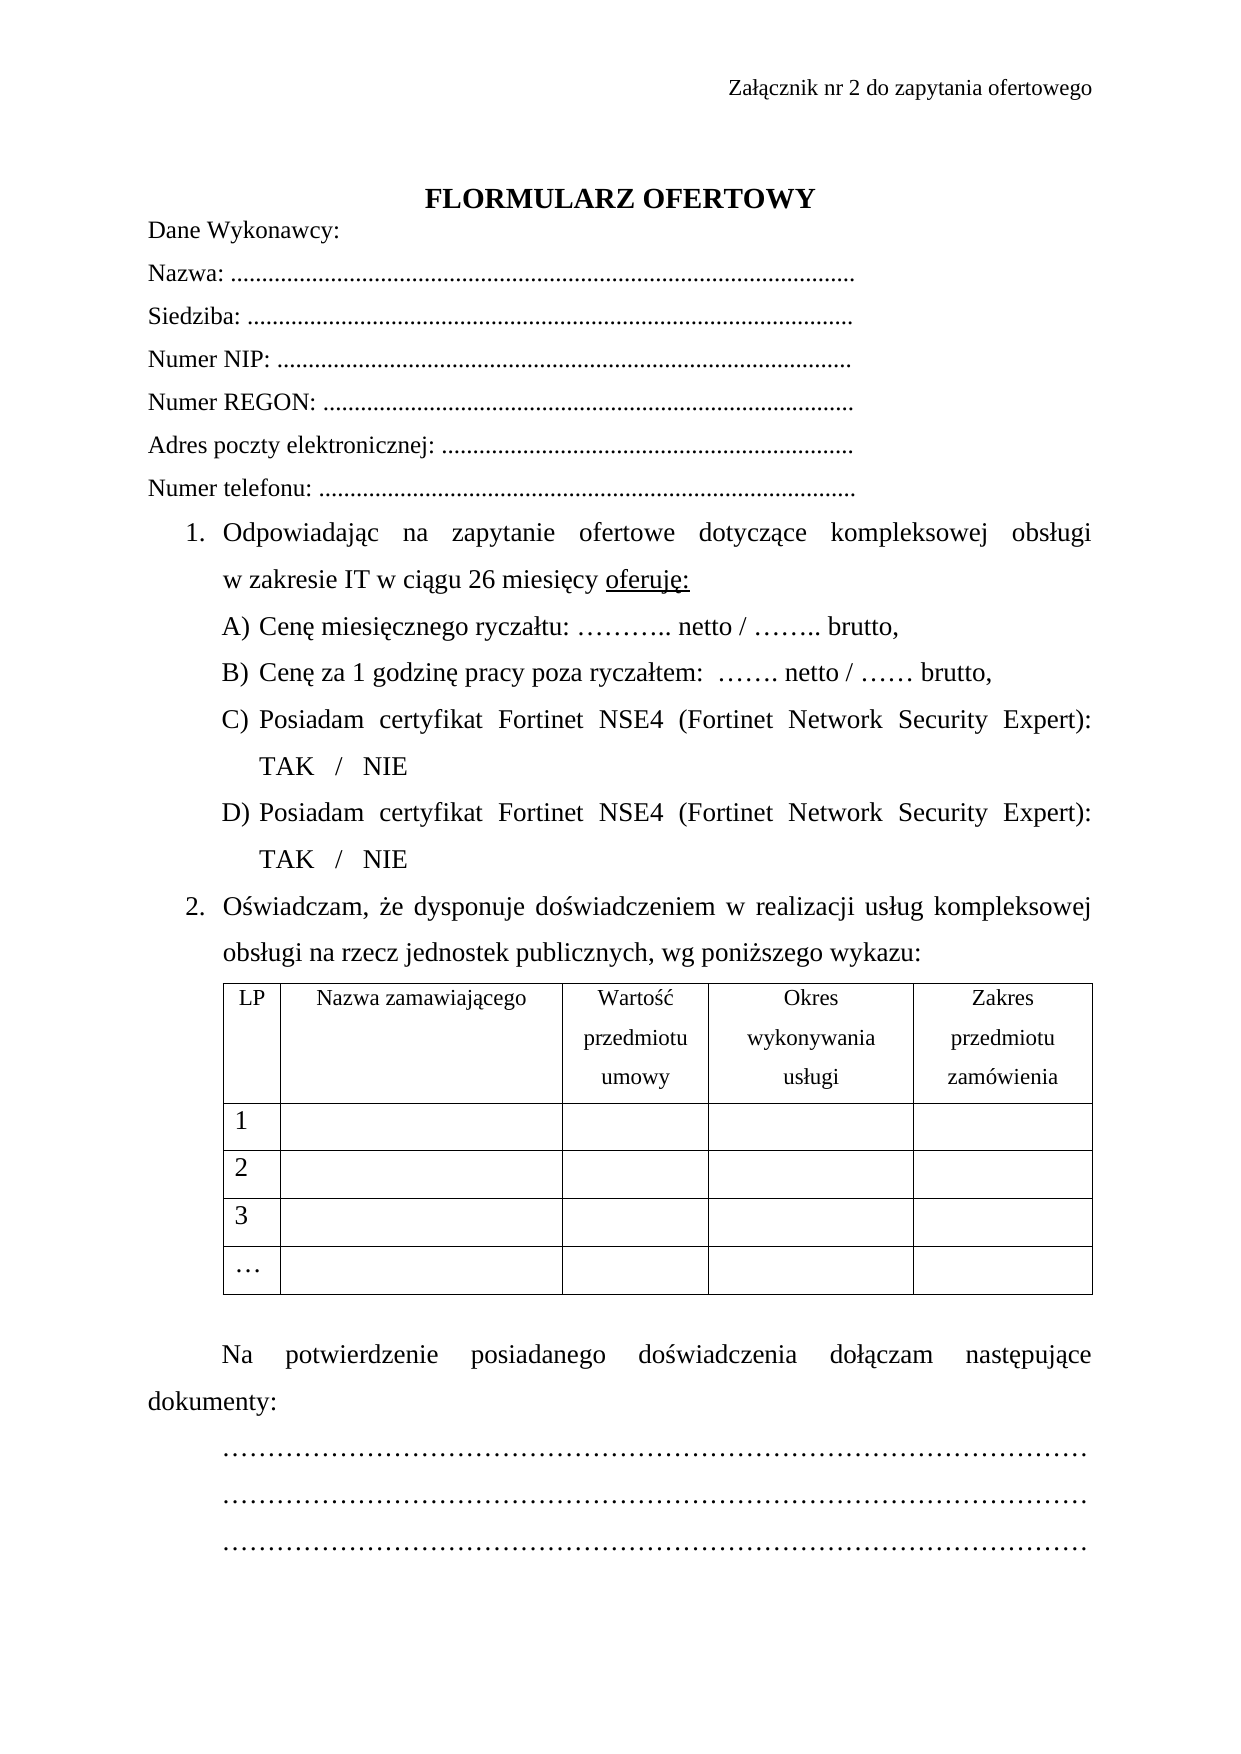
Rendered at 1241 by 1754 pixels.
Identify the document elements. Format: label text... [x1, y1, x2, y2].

text Numer NIP: ............................................................................................ [148, 344, 1093, 373]
text Numer telefonu: ...................................................................................... [148, 473, 1093, 502]
text …………………………………………………………………………………… …………………………………………………………………………………… [148, 1478, 1093, 1556]
text …………………………………………………………………………………… [148, 1431, 1093, 1463]
table_cell [709, 1247, 913, 1293]
table_cell [281, 1151, 562, 1198]
table_cell [914, 1199, 1092, 1246]
table_cell 3 [224, 1199, 280, 1246]
table_cell 2 [224, 1151, 280, 1198]
table_cell [563, 1199, 708, 1246]
text Na potwierdzenie posiadanego doświadczenia dołączam następujące dokumenty: [148, 1338, 1093, 1416]
table_header Zakres przedmiotu zamówienia [914, 984, 1092, 1103]
table_cell [914, 1247, 1092, 1293]
table_header Okres wykonywania usługi [709, 984, 913, 1103]
list Odpowiadając na zapytanie ofertowe dotyczące kompleksowej obsługi w zakresie IT w ciągu 26 miesięcy oferuję: [185, 517, 1093, 594]
table_cell [563, 1151, 708, 1198]
table_cell [281, 1199, 562, 1246]
table_cell [563, 1104, 708, 1150]
list Cenę miesięcznego ryczałtu: ……….. netto / …….. brutto, [221, 610, 1093, 641]
table_header LP [224, 984, 280, 1103]
text Adres poczty elektronicznej: .................................................................. [148, 430, 1093, 459]
table_header Nazwa zamawiającego [281, 984, 562, 1103]
list Posiadam certyfikat Fortinet NSE4 (Fortinet Network Security Expert): TAK / NIE [221, 797, 1093, 874]
text FLORMULARZ OFERTOWY [148, 181, 1093, 215]
list Posiadam certyfikat Fortinet NSE4 (Fortinet Network Security Expert): TAK / NIE [221, 703, 1093, 781]
table_cell [914, 1151, 1092, 1198]
table_cell [709, 1151, 913, 1198]
table_cell [709, 1199, 913, 1246]
text Nazwa: .................................................................................................... [148, 258, 1093, 287]
table_cell … [224, 1247, 280, 1293]
table_cell [709, 1104, 913, 1150]
text Dane Wykonawcy: [148, 215, 1093, 243]
text Numer REGON: ..................................................................................... [148, 387, 1093, 416]
table_cell [914, 1104, 1092, 1150]
list Oświadczam, że dysponuje doświadczeniem w realizacji usług kompleksowej obsługi na rzecz jednostek publicznych, wg poniższego wykazu: [185, 890, 1093, 968]
text Siedziba: ................................................................................................. [148, 301, 1093, 330]
table_cell [563, 1247, 708, 1293]
list Cenę za 1 godzinę pracy poza ryczałtem: ……. netto / …… brutto, [221, 657, 1093, 688]
table_cell [281, 1104, 562, 1150]
table_header Wartość przedmiotu umowy [563, 984, 708, 1103]
table_cell [281, 1247, 562, 1293]
table_cell 1 [224, 1104, 280, 1150]
